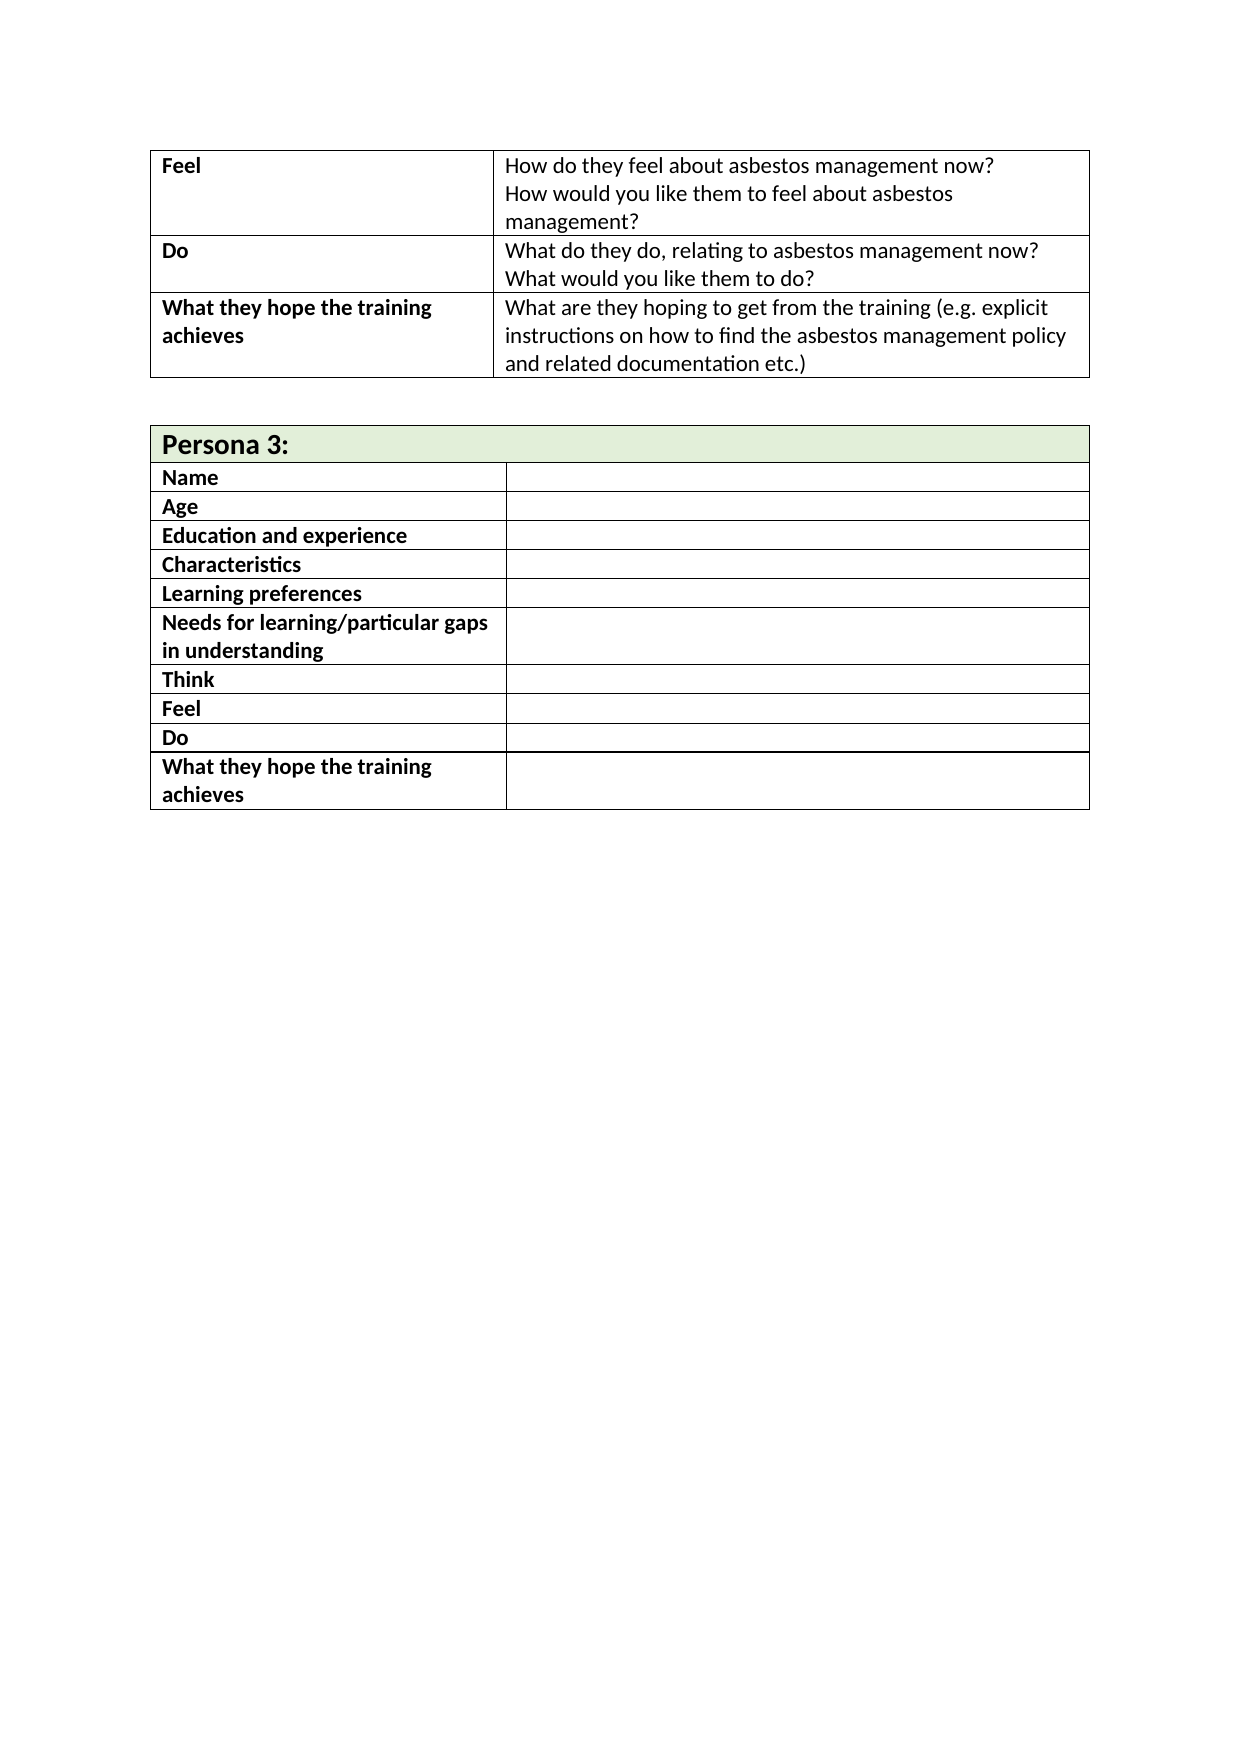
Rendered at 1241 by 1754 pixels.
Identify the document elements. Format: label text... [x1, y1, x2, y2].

table_cell [507, 550, 1089, 578]
table_cell [507, 579, 1089, 607]
table_cell Education and experience [151, 521, 506, 549]
table_cell [507, 694, 1089, 722]
table_cell [507, 724, 1089, 751]
table_cell Think [151, 665, 506, 693]
table_cell Do [151, 236, 493, 292]
table_cell [507, 753, 1089, 808]
table_cell Do [151, 724, 506, 751]
table_cell Age [151, 492, 506, 520]
table_cell [507, 521, 1089, 549]
table_cell [507, 608, 1089, 664]
table_cell What they hope the training achieves [151, 753, 506, 808]
table_cell What are they hoping to get from the training (e.g. explicit instructions on how to find the asbestos management policy and related documentation etc.) [494, 293, 1089, 377]
table_cell How do they feel about asbestos management now? How would you like them to feel about asbestos management? [494, 151, 1089, 235]
table_cell Feel [151, 694, 506, 722]
table_cell Learning preferences [151, 579, 506, 607]
table_header Persona 3: [151, 426, 1089, 462]
table_cell Feel [151, 151, 493, 235]
table_cell [507, 463, 1089, 491]
table_cell What they hope the training achieves [151, 293, 493, 377]
table_cell Name [151, 463, 506, 491]
table_cell Characteristics [151, 550, 506, 578]
table_cell Needs for learning/particular gaps in understanding [151, 608, 506, 664]
table_cell What do they do, relating to asbestos management now? What would you like them to do? [494, 236, 1089, 292]
table_cell [507, 665, 1089, 693]
table_cell [507, 492, 1089, 520]
